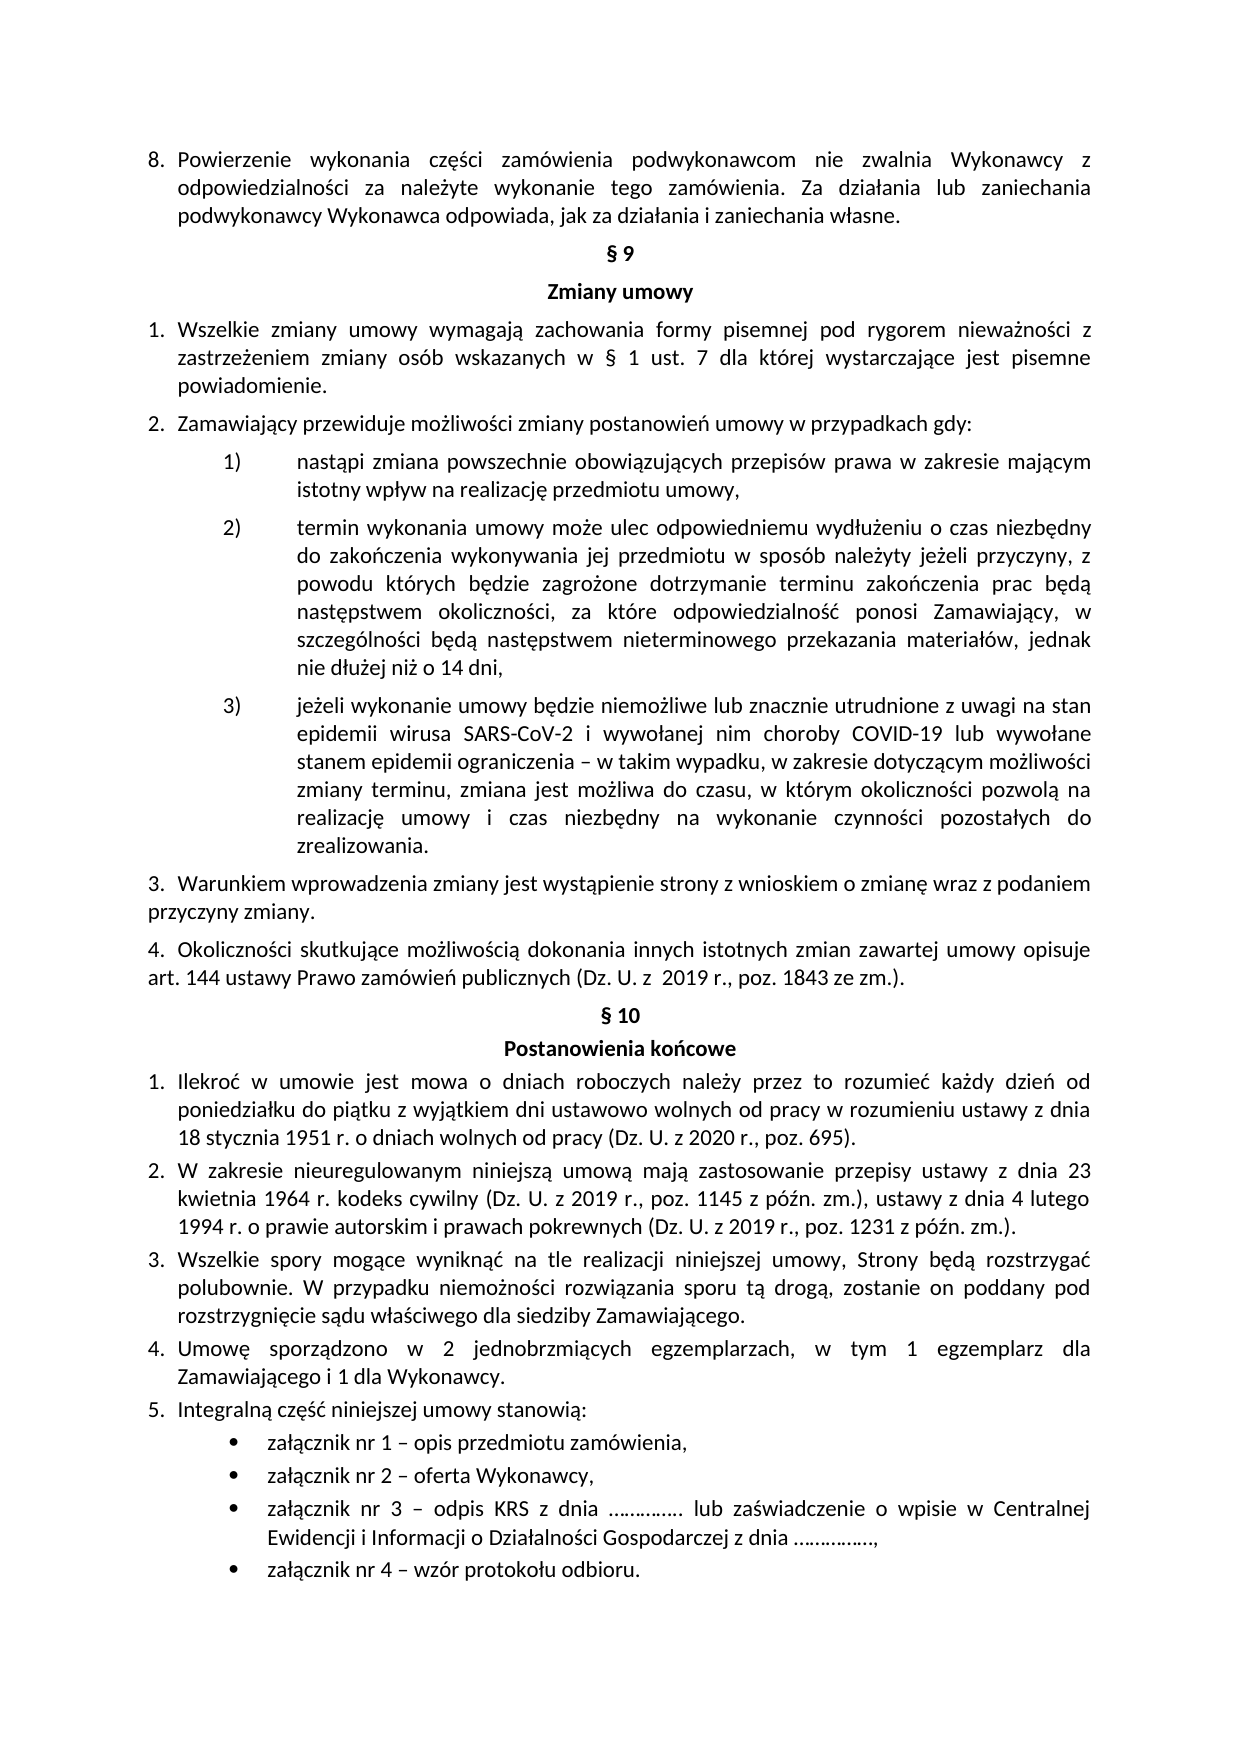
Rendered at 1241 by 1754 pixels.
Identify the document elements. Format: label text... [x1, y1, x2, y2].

text 4. Okoliczności skutkujące możliwością dokonania innych istotnych zmian zawartej umowy opisuje art. 144 ustawy Prawo zamówień publicznych (Dz. U. z 2019 r., poz. 1843 ze zm.). [148, 935, 1093, 991]
text § 9 [148, 239, 1093, 267]
text 3. Warunkiem wprowadzenia zmiany jest wystąpienie strony z wnioskiem o zmianę wraz z podaniem przyczyny zmiany. [148, 869, 1093, 925]
list Powierzenie wykonania części zamówienia podwykonawcom nie zwalnia Wykonawcy z odpowiedzialności za należyte wykonanie tego zamówienia. Za działania lub zaniechania podwykonawcy Wykonawca odpowiada, jak za działania i zaniechania własne. [148, 145, 1093, 229]
list jeżeli wykonanie umowy będzie niemożliwe lub znacznie utrudnione z uwagi na stan epidemii wirusa SARS-CoV-2 i wywołanej nim choroby COVID-19 lub wywołane stanem epidemii ograniczenia – w takim wypadku, w zakresie dotyczącym możliwości zmiany terminu, zmiana jest możliwa do czasu, w którym okoliczności pozwolą na realizację umowy i czas niezbędny na wykonanie czynności pozostałych do zrealizowania. [223, 691, 1093, 859]
list załącznik nr 1 – opis przedmiotu zamówienia, [229, 1428, 1093, 1457]
list Integralną część niniejszej umowy stanowią: [148, 1396, 1093, 1423]
text § 10 [148, 1001, 1093, 1029]
text Postanowienia końcowe [148, 1034, 1093, 1062]
list Wszelkie spory mogące wyniknąć na tle realizacji niniejszej umowy, Strony będą rozstrzygać polubownie. W przypadku niemożności rozwiązania sporu tą drogą, zostanie on poddany pod rozstrzygnięcie sądu właściwego dla siedziby Zamawiającego. [148, 1245, 1093, 1329]
list termin wykonania umowy może ulec odpowiedniemu wydłużeniu o czas niezbędny do zakończenia wykonywania jej przedmiotu w sposób należyty jeżeli przyczyny, z powodu których będzie zagrożone dotrzymanie terminu zakończenia prac będą następstwem okoliczności, za które odpowiedzialność ponosi Zamawiający, w szczególności będą następstwem nieterminowego przekazania materiałów, jednak nie dłużej niż o 14 dni, [223, 513, 1093, 681]
list Wszelkie zmiany umowy wymagają zachowania formy pisemnej pod rygorem nieważności z zastrzeżeniem zmiany osób wskazanych w § 1 ust. 7 dla której wystarczające jest pisemne powiadomienie. [148, 315, 1093, 399]
text Zmiany umowy [148, 277, 1093, 305]
list Zamawiający przewiduje możliwości zmiany postanowień umowy w przypadkach gdy: [148, 409, 1093, 437]
list załącznik nr 3 – odpis KRS z dnia ………….. lub zaświadczenie o wpisie w Centralnej Ewidencji i Informacji o Działalności Gospodarczej z dnia ……………, [229, 1494, 1093, 1551]
list załącznik nr 4 – wzór protokołu odbioru. [229, 1556, 1093, 1584]
list nastąpi zmiana powszechnie obowiązujących przepisów prawa w zakresie mającym istotny wpływ na realizację przedmiotu umowy, [223, 447, 1093, 503]
list załącznik nr 2 – oferta Wykonawcy, [229, 1462, 1093, 1489]
list Ilekroć w umowie jest mowa o dniach roboczych należy przez to rozumieć każdy dzień od poniedziałku do piątku z wyjątkiem dni ustawowo wolnych od pracy w rozumieniu ustawy z dnia 18 stycznia 1951 r. o dniach wolnych od pracy (Dz. U. z 2020 r., poz. 695). [148, 1067, 1093, 1151]
list W zakresie nieuregulowanym niniejszą umową mają zastosowanie przepisy ustawy z dnia 23 kwietnia 1964 r. kodeks cywilny (Dz. U. z 2019 r., poz. 1145 z późn. zm.), ustawy z dnia 4 lutego 1994 r. o prawie autorskim i prawach pokrewnych (Dz. U. z 2019 r., poz. 1231 z późn. zm.). [148, 1156, 1093, 1240]
list Umowę sporządzono w 2 jednobrzmiących egzemplarzach, w tym 1 egzemplarz dla Zamawiającego i 1 dla Wykonawcy. [148, 1334, 1093, 1391]
